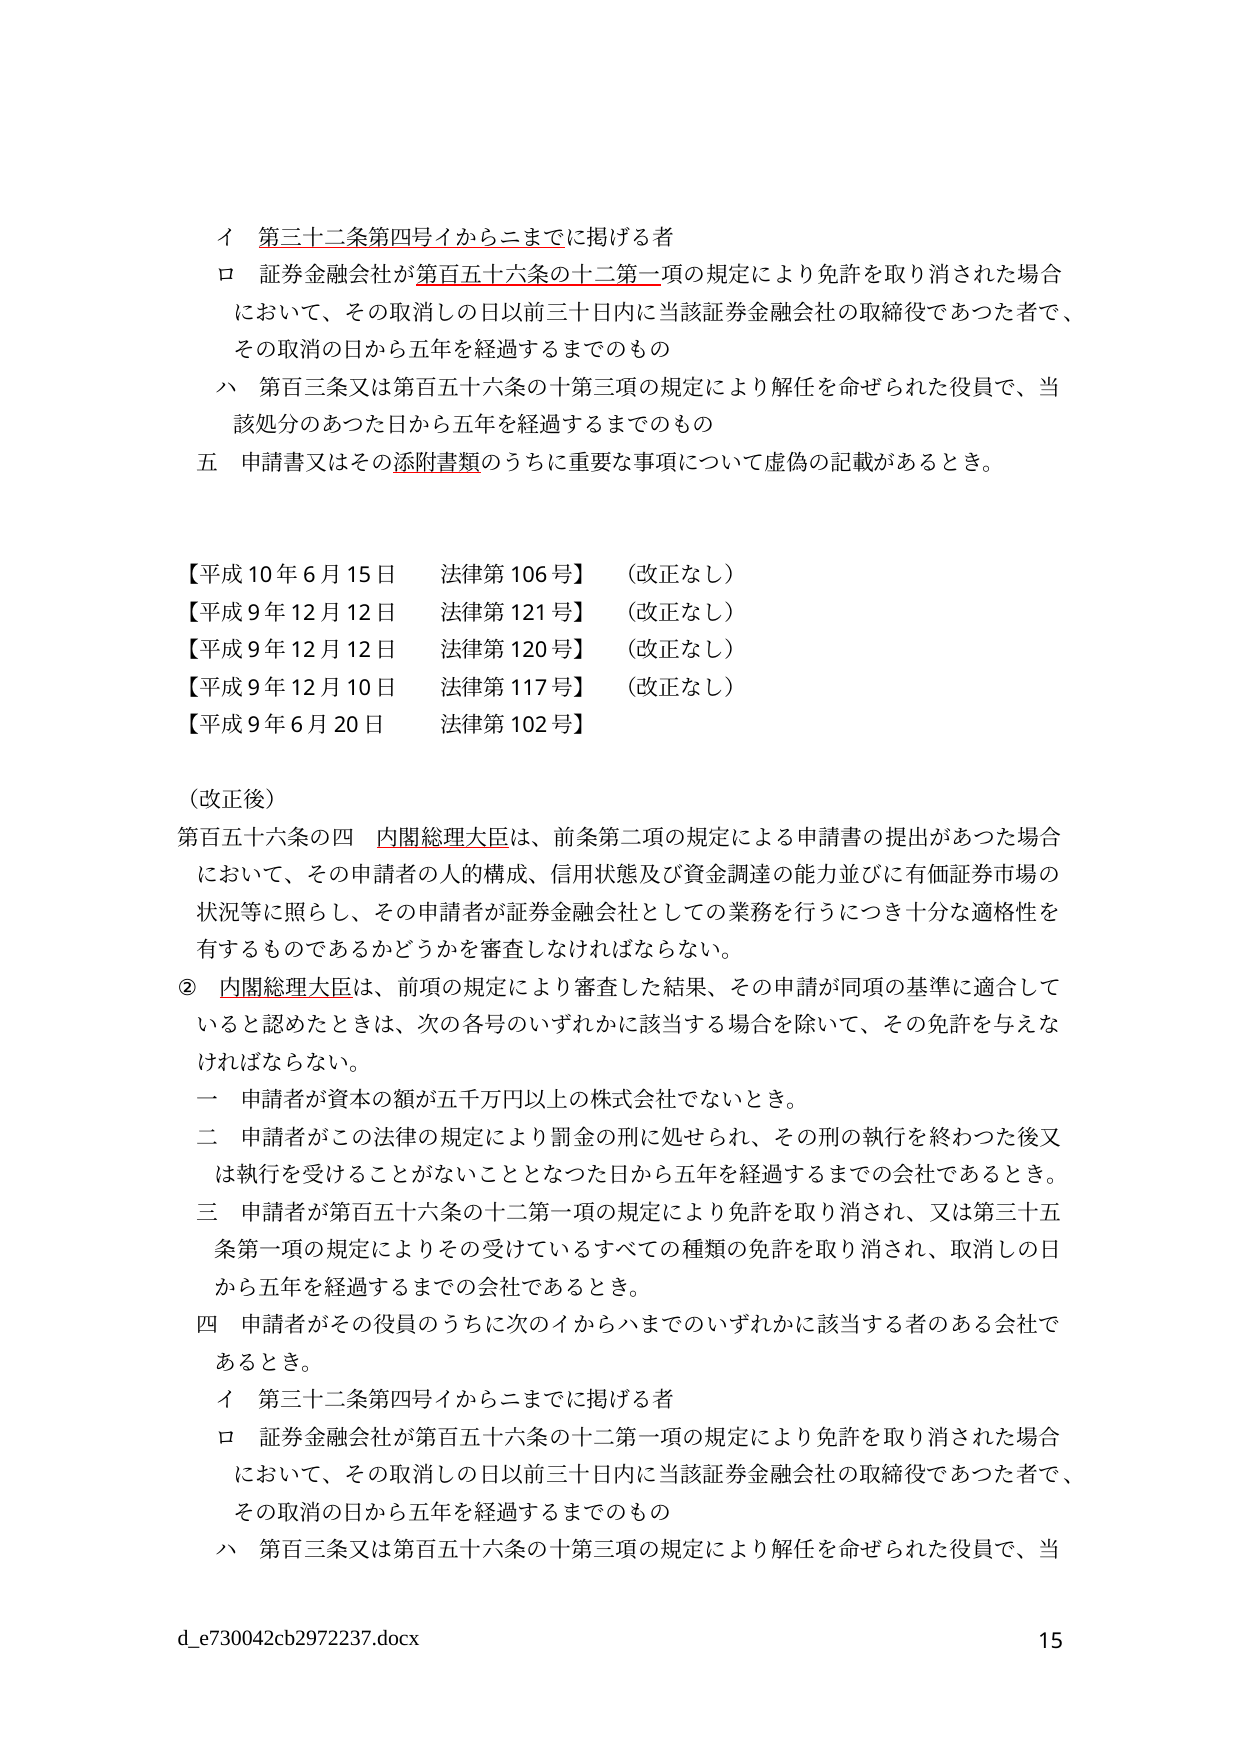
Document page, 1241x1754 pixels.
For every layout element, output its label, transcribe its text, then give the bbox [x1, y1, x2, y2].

text ② 内閣総理大臣は、前項の規定により審査した結果、その申請が同項の基準に適合していると認めたときは、次の各号のいずれかに該当する場合を除いて、その免許を与えなければならない。 [177, 967, 1063, 1079]
text 四 申請者がその役員のうちに次のイからハまでのいずれかに該当する者のある会社であるとき。 [196, 1304, 1063, 1379]
text 一 申請者が資本の額が五千万円以上の株式会社でないとき。 [196, 1079, 1063, 1117]
text 三 申請者が第百五十六条の十二第一項の規定により免許を取り消され、又は第三十五条第一項の規定によりその受けているすべての種類の免許を取り消され、取消しの日から五年を経過するまでの会社であるとき。 [196, 1192, 1063, 1304]
text 五 申請書又はその添附書類のうちに重要な事項について虚偽の記載があるとき。 [196, 442, 1063, 479]
text ハ 第百三条又は第百五十六条の十第三項の規定により解任を命ぜられた役員で、当該処分のあつた日から五年を経過するまでのもの [215, 367, 1063, 442]
text 二 申請者がこの法律の規定により罰金の刑に処せられ、その刑の執行を終わつた後又は執行を受けることがないこととなつた日から五年を経過するまでの会社であるとき。 [196, 1117, 1063, 1192]
text 【平成9年12月12日 法律第121号】 （改正なし） [177, 592, 1063, 629]
text （改正後） [177, 779, 1063, 817]
text 【平成9年6月20日 法律第102号】 [177, 704, 1063, 742]
text 第百五十六条の四 内閣総理大臣は、前条第二項の規定による申請書の提出があつた場合において、その申請者の人的構成、信用状態及び資金調達の能力並びに有価証券市場の状況等に照らし、その申請者が証券金融会社としての業務を行うにつき十分な適格性を有するものであるかどうかを審査しなければならない。 [177, 817, 1063, 967]
text 【平成10年6月15日 法律第106号】 （改正なし） [177, 554, 1063, 592]
text 【平成9年12月10日 法律第117号】 （改正なし） [177, 667, 1063, 704]
text 【平成9年12月12日 法律第120号】 （改正なし） [177, 629, 1063, 667]
text ロ 証券金融会社が第百五十六条の十二第一項の規定により免許を取り消された場合において、その取消しの日以前三十日内に当該証券金融会社の取締役であつた者で、その取消の日から五年を経過するまでのもの [215, 1417, 1063, 1529]
text イ 第三十二条第四号イからニまでに掲げる者 [215, 1379, 1063, 1417]
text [215, 1529, 1063, 1567]
text イ 第三十二条第四号イからニまでに掲げる者 [215, 217, 1063, 254]
text ロ 証券金融会社が第百五十六条の十二第一項の規定により免許を取り消された場合において、その取消しの日以前三十日内に当該証券金融会社の取締役であつた者で、その取消の日から五年を経過するまでのもの [215, 254, 1063, 367]
